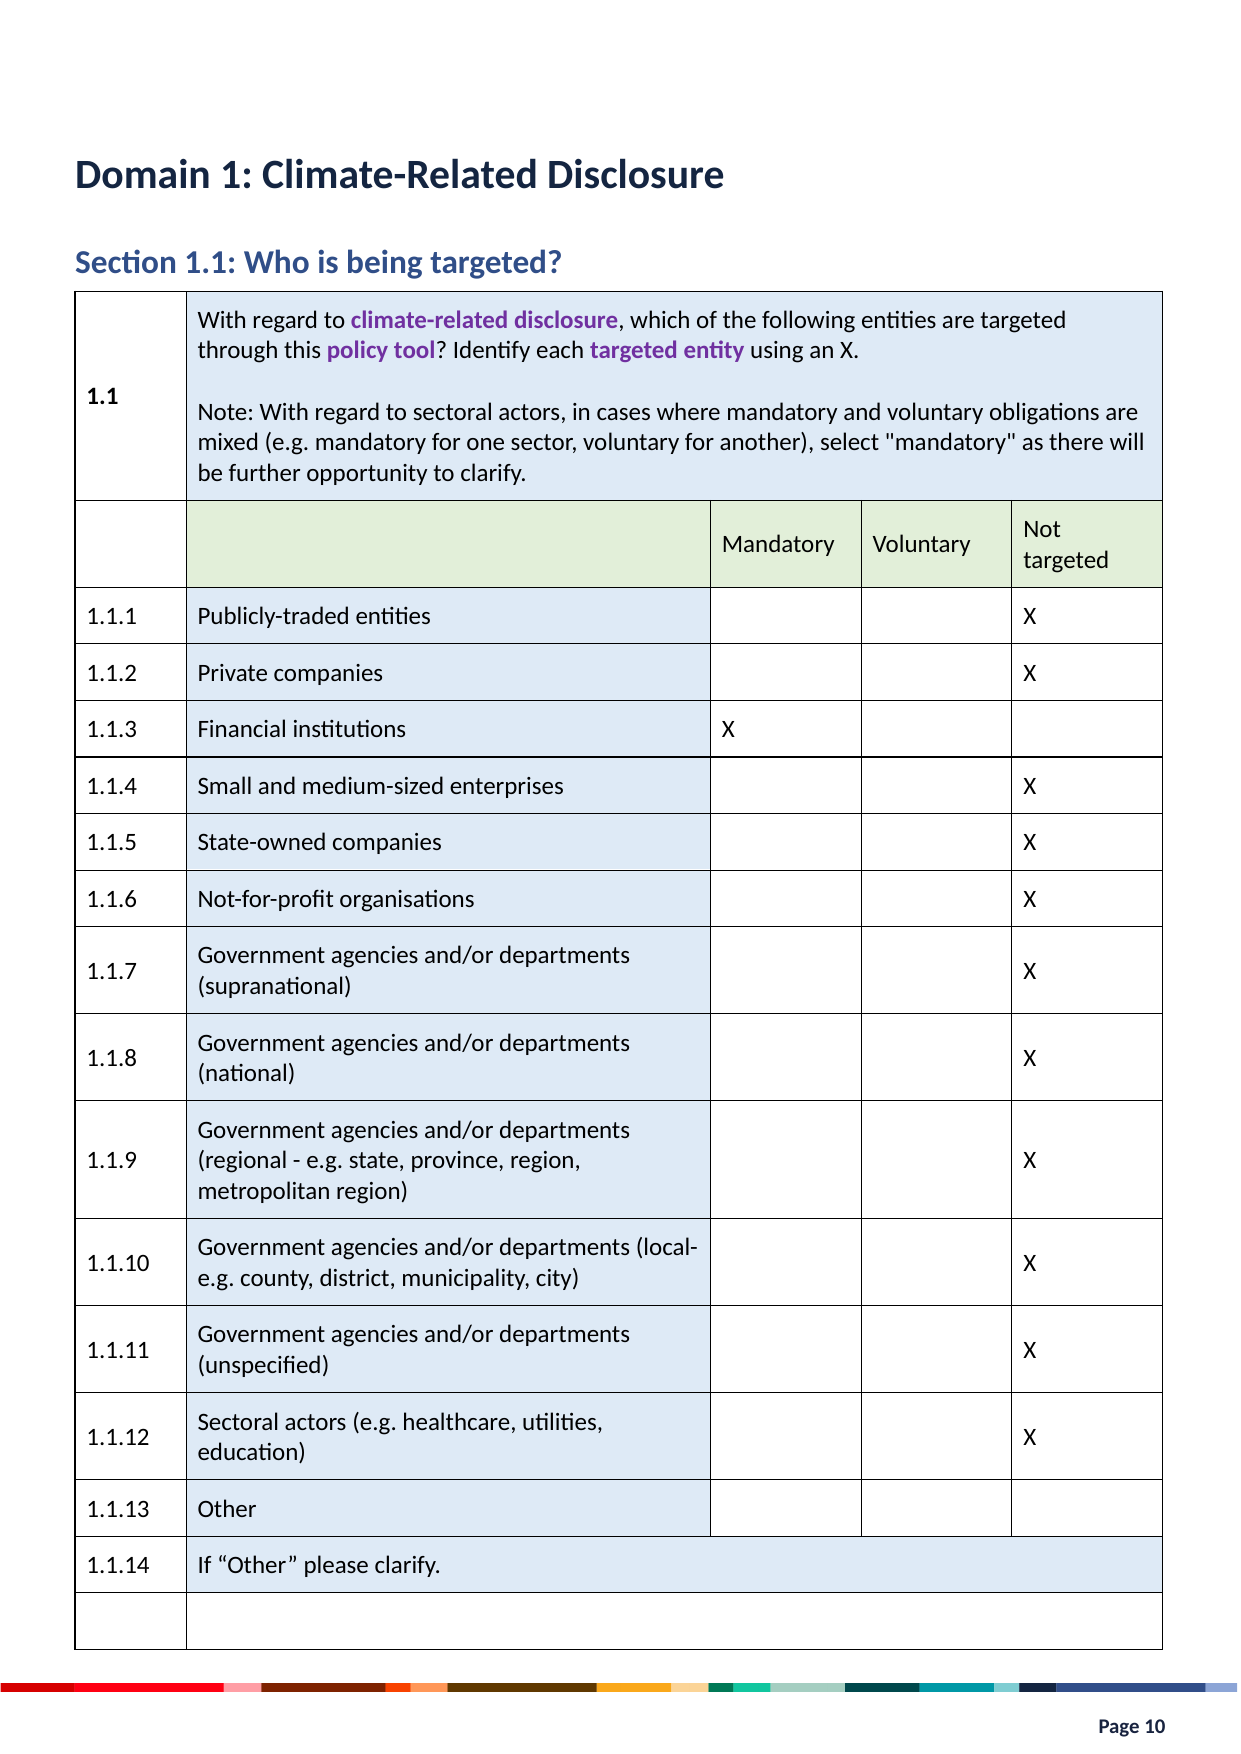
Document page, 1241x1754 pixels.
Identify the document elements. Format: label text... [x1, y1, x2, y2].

table_cell Not targeted [1012, 501, 1162, 587]
table_cell [862, 927, 1011, 1013]
table_cell 1.1.1 [76, 588, 186, 643]
table_cell Government agencies and/or departments (unspecified) [187, 1306, 710, 1392]
table_cell Small and medium-sized enterprises [187, 758, 710, 813]
table_cell [862, 1393, 1011, 1479]
table_cell If “Other” please clarify. [187, 1537, 1162, 1592]
table_cell Other [187, 1480, 710, 1536]
table_cell [711, 1219, 861, 1305]
table_cell [76, 501, 186, 587]
table_cell X [1012, 758, 1162, 813]
table_cell [862, 871, 1011, 926]
table_cell 1.1.14 [76, 1537, 186, 1592]
table_cell X [1012, 1101, 1162, 1218]
table_cell [862, 588, 1011, 643]
table_cell [862, 1306, 1011, 1392]
subtitle Section 1.1: Who is being targeted? [75, 241, 1165, 282]
table_cell Government agencies and/or departments (local-e.g. county, district, municipality, city) [187, 1219, 710, 1305]
table_cell X [1012, 1219, 1162, 1305]
table_cell 1.1.3 [76, 701, 186, 756]
table_cell X [1012, 927, 1162, 1013]
table_cell [862, 1219, 1011, 1305]
table_cell [187, 501, 710, 587]
table_cell Mandatory [711, 501, 861, 587]
table_cell [711, 871, 861, 926]
table_cell Government agencies and/or departments (regional - e.g. state, province, region, metropolitan region) [187, 1101, 710, 1218]
table_cell 1.1.8 [76, 1014, 186, 1100]
table_cell 1.1.5 [76, 814, 186, 869]
table_cell [711, 1101, 861, 1218]
table_cell 1.1.10 [76, 1219, 186, 1305]
table_cell [862, 701, 1011, 756]
table_cell [1012, 1480, 1162, 1536]
table_cell 1.1.12 [76, 1393, 186, 1479]
table_cell 1.1.4 [76, 758, 186, 813]
table_cell [711, 644, 861, 700]
table_cell [862, 1014, 1011, 1100]
table_cell [711, 1306, 861, 1392]
table_cell State-owned companies [187, 814, 710, 869]
table_cell X [1012, 814, 1162, 869]
table_cell [711, 927, 861, 1013]
table_cell X [1012, 588, 1162, 643]
table_cell [711, 588, 861, 643]
table_cell [862, 1480, 1011, 1536]
table_cell [187, 1593, 1162, 1649]
table_cell [1012, 701, 1162, 756]
table_cell [862, 758, 1011, 813]
table_cell [711, 814, 861, 869]
table_cell [711, 1014, 861, 1100]
table_cell 1.1.7 [76, 927, 186, 1013]
table_cell [862, 1101, 1011, 1218]
table_cell Sectoral actors (e.g. healthcare, utilities, education) [187, 1393, 710, 1479]
table_cell [711, 1393, 861, 1479]
table_cell X [1012, 1393, 1162, 1479]
table_cell X [711, 701, 861, 756]
table_cell [862, 814, 1011, 869]
table_cell [711, 758, 861, 813]
subtitle Domain 1: Climate-Related Disclosure [75, 148, 1165, 199]
table_cell [76, 1593, 186, 1649]
table_cell X [1012, 644, 1162, 700]
table_cell 1.1.9 [76, 1101, 186, 1218]
table_header 1.1 [76, 292, 186, 500]
table_cell X [1012, 1306, 1162, 1392]
table_cell 1.1.6 [76, 871, 186, 926]
table_cell 1.1.13 [76, 1480, 186, 1536]
table_header With regard to climate-related disclosure, which of the following entities are targeted through this policy tool? Identify each targeted entity using an X. Note: With regard to sectoral actors, in cases where mandatory and voluntary obligations are mixed (e.g. mandatory for one sector, voluntary for another), select "mandatory" as there will be further opportunity to clarify. [187, 292, 1162, 500]
table_cell 1.1.11 [76, 1306, 186, 1392]
table_cell 1.1.2 [76, 644, 186, 700]
picture [0, 1683, 1236, 1692]
table_cell X [1012, 1014, 1162, 1100]
table_cell Not-for-profit organisations [187, 871, 710, 926]
table_cell X [1012, 871, 1162, 926]
table_cell Government agencies and/or departments (supranational) [187, 927, 710, 1013]
table_cell Private companies [187, 644, 710, 700]
table_cell Government agencies and/or departments (national) [187, 1014, 710, 1100]
table_cell Financial institutions [187, 701, 710, 756]
table_cell Voluntary [862, 501, 1011, 587]
table_cell Publicly-traded entities [187, 588, 710, 643]
table_cell [711, 1480, 861, 1536]
table_cell [862, 644, 1011, 700]
